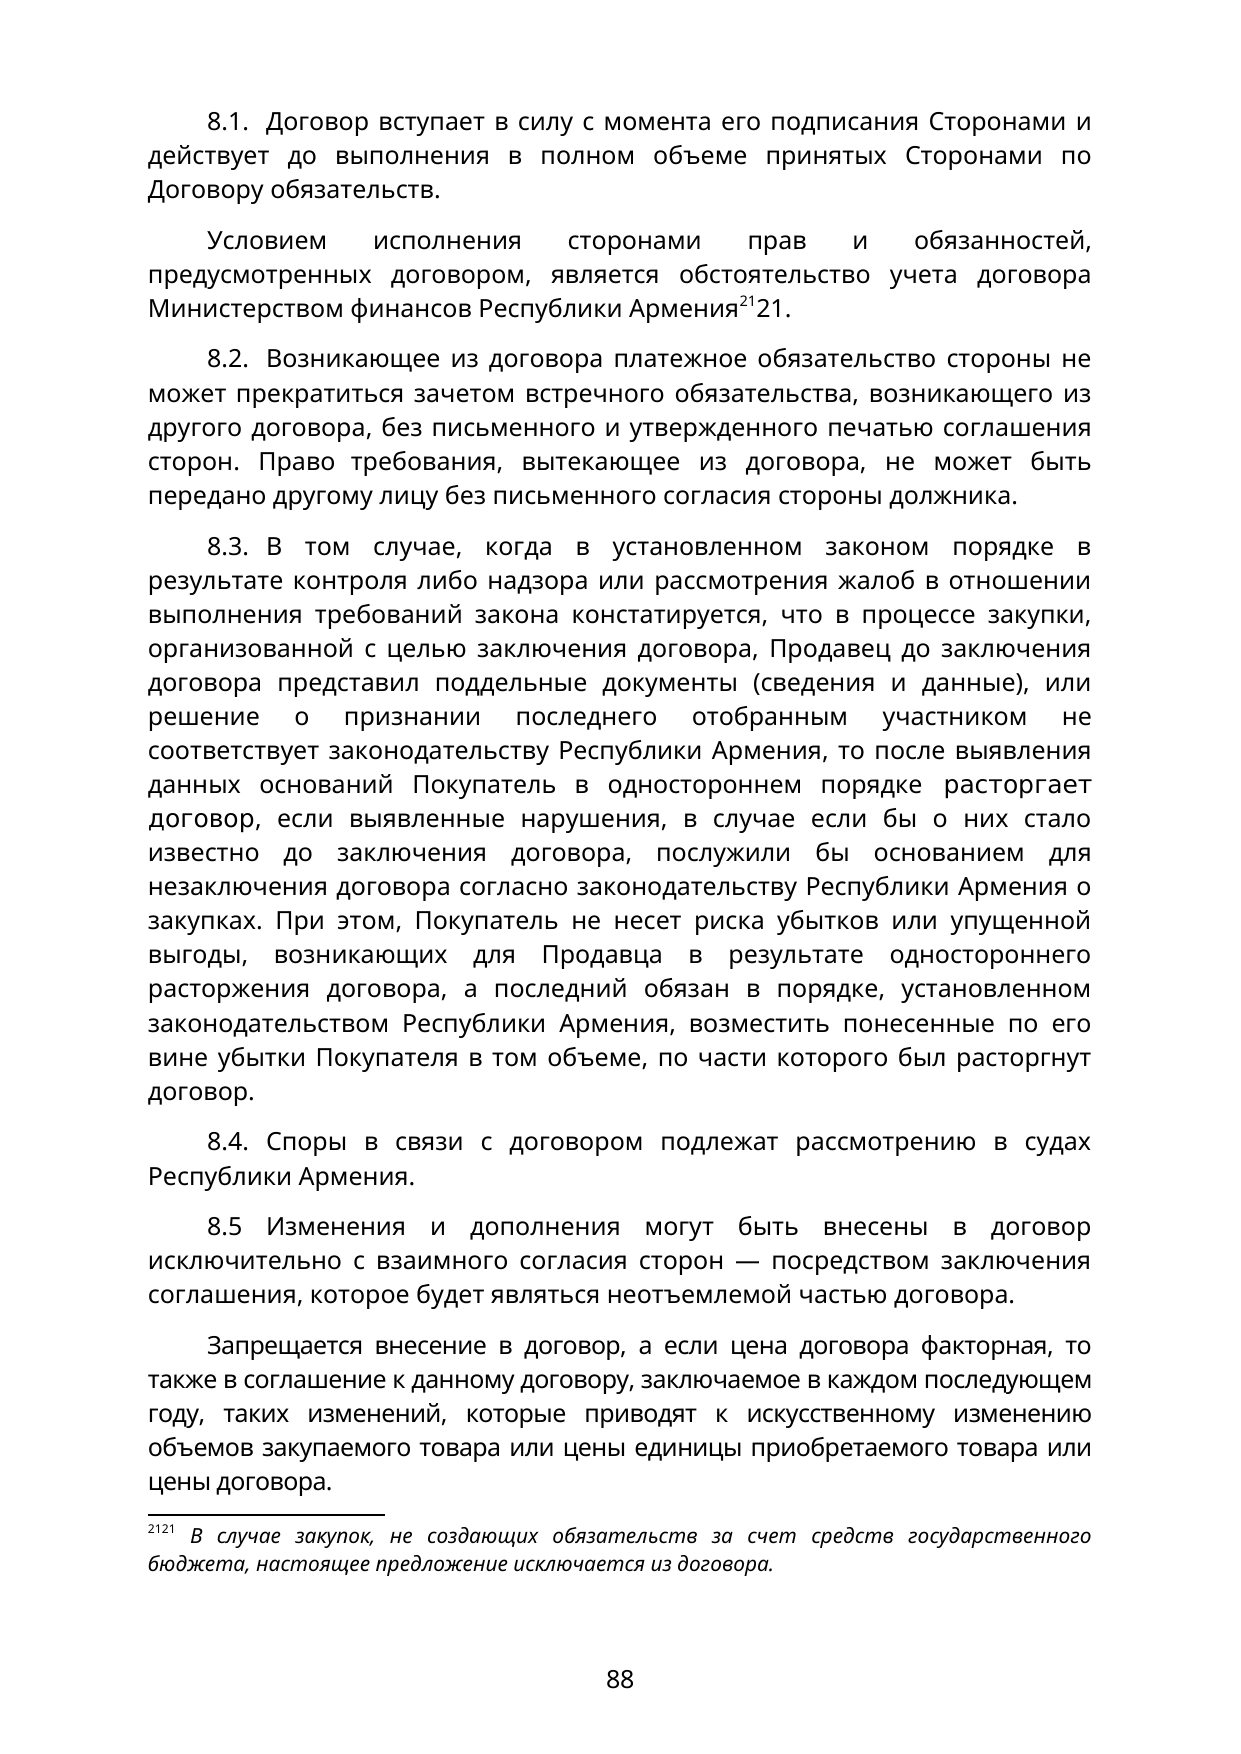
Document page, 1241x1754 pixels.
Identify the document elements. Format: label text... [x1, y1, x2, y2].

text 8.4. Споры в связи с договором подлежат рассмотрению в судах Республики Армения. [148, 1124, 1092, 1192]
text 8.2. Возникающее из договора платежное обязательство стороны не может прекратиться зачетом встречного обязательства, возникающего из другого договора, без письменного и утвержденного печатью соглашения сторон. Право требования, вытекающее из договора, не может быть передано другому лицу без письменного согласия стороны должника. [148, 341, 1092, 512]
text Запрещается внесение в договор, а если цена договора факторная, то также в соглашение к данному договору, заключаемое в каждом последующем году, таких изменений, которые приводят к искусственному изменению объемов закупаемого товара или цены единицы приобретаемого товара или цены договора. [148, 1328, 1092, 1498]
text 8.3. В том случае, когда в установленном законом порядке в результате контроля либо надзора или рассмотрения жалоб в отношении выполнения требований закона констатируется, что в процессе закупки, организованной с целью заключения договора, Продавец до заключения договора представил поддельные документы (сведения и данные), или решение о признании последнего отобранным участником не соответствует законодательству Республики Армения, то после выявления данных оснований Покупатель в одностороннем порядке расторгает договор, если выявленные нарушения, в случае если бы о них стало известно до заключения договора, послужили бы основанием для незаключения договора согласно законодательству Республики Армения о закупках. При этом, Покупатель не несет риска убытков или упущенной выгоды, возникающих для Продавца в результате одностороннего расторжения договора, а последний обязан в порядке, установленном законодательством Республики Армения, возместить понесенные по его вине убытки Покупателя в том объеме, по части которого был расторгнут договор. [148, 528, 1092, 1107]
text 8.1. Договор вступает в силу с момента его подписания Сторонами и действует до выполнения в полном объеме принятых Сторонами по Договору обязательств. [148, 103, 1092, 206]
text Условием исполнения сторонами прав и обязанностей, предусмотренных договором, является обстоятельство учета договора Министерством финансов Республики Армения21. [148, 222, 1092, 324]
text 8.5 Изменения и дополнения могут быть внесены в договор исключительно с взаимного согласия сторон — посредством заключения соглашения, которое будет являться неотъемлемой частью договора. [148, 1209, 1092, 1311]
